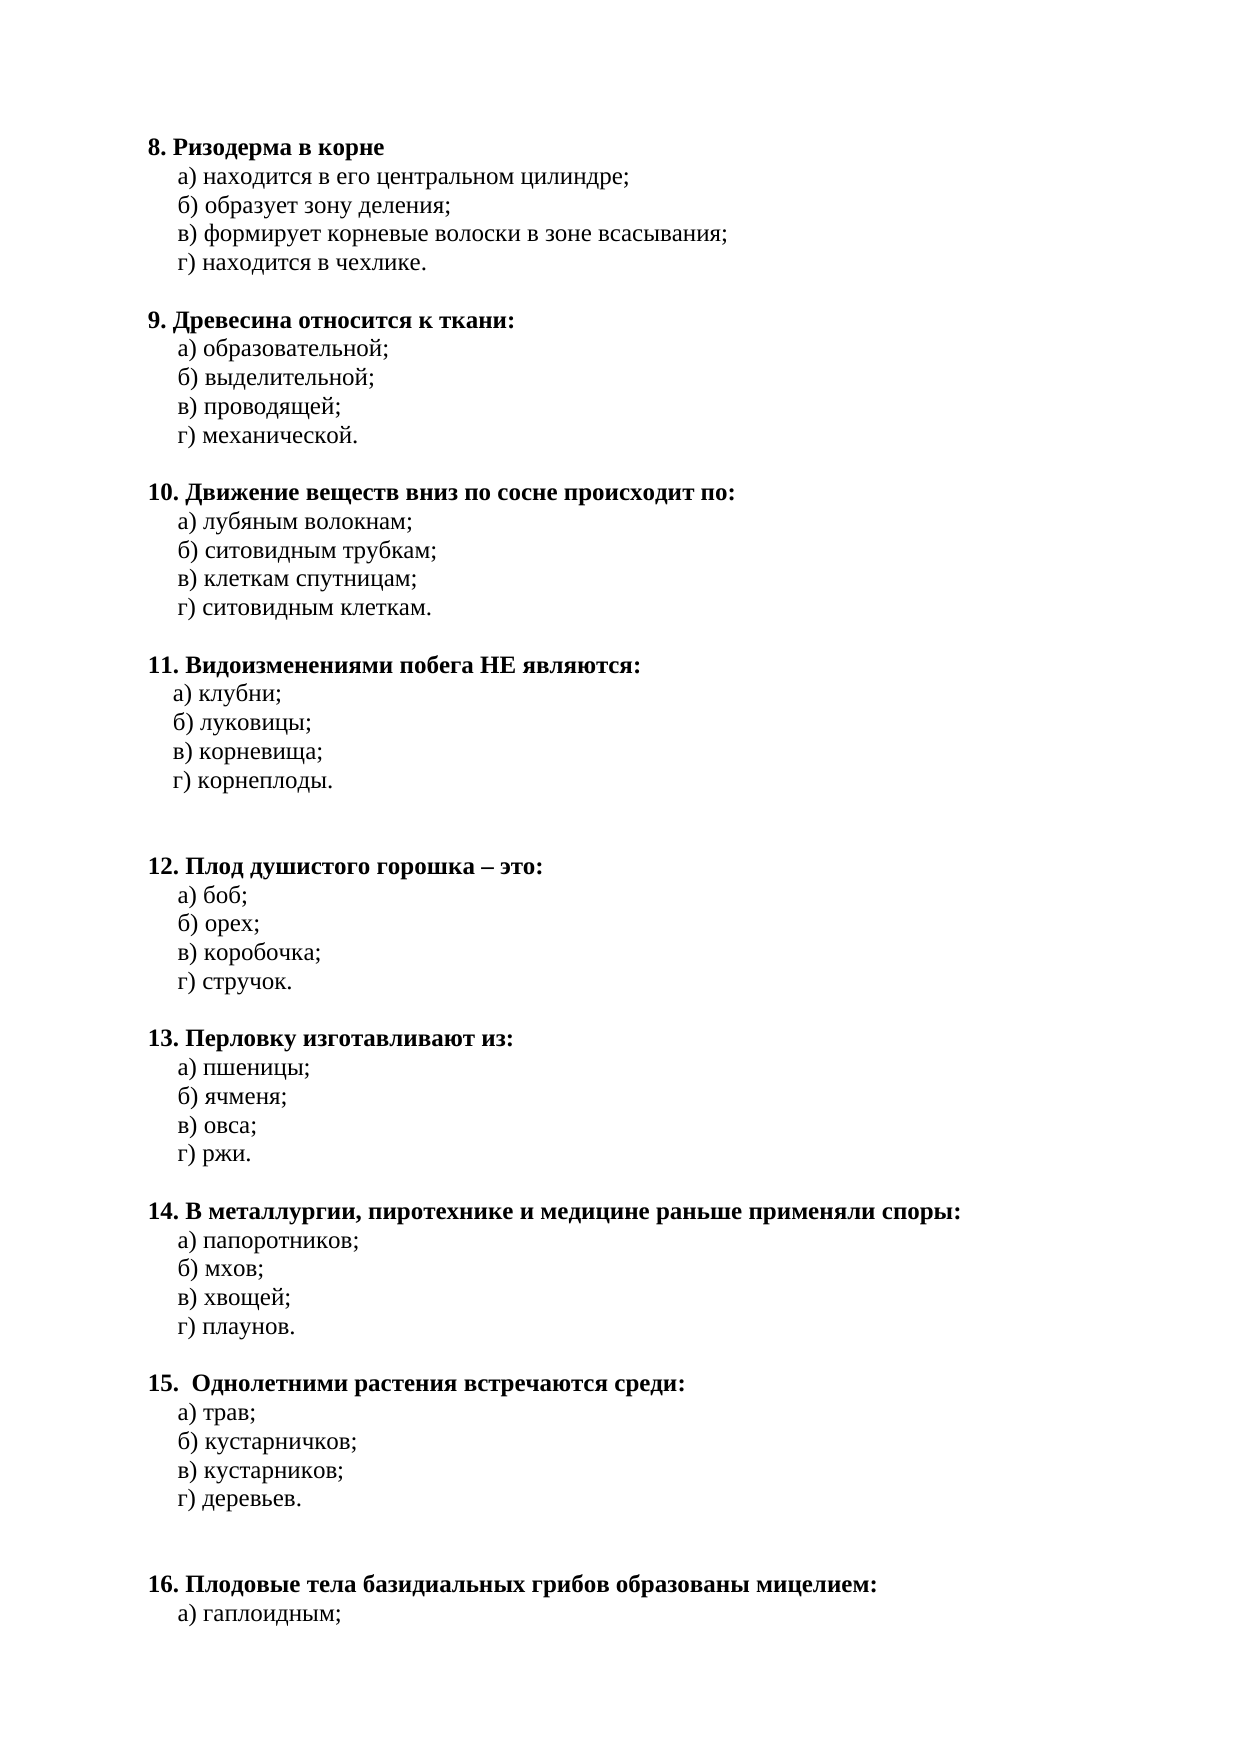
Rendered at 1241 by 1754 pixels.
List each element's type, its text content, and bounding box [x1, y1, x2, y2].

text а) находится в его центральном цилиндре; [177, 161, 1152, 190]
text а) пшеницы; [177, 1052, 1152, 1081]
text а) папоротников; [177, 1225, 1152, 1253]
text б) луковицы; [148, 707, 1152, 736]
text в) коробочка; [177, 937, 1152, 966]
text г) находится в чехлике. [177, 247, 1152, 276]
text в) проводящей; [177, 391, 1152, 420]
text б) мхов; [177, 1253, 1152, 1282]
text г) плаунов. [177, 1311, 1152, 1340]
text в) клеткам спутницам; [177, 563, 1152, 592]
text в) овса; [177, 1110, 1152, 1138]
text 13. Перловку изготавливают из: [148, 1023, 1152, 1052]
text 11. Видоизменениями побега НЕ являются: [148, 650, 1152, 678]
text в) формирует корневые волоски в зоне всасывания; [177, 218, 1152, 247]
text г) стручок. [177, 966, 1152, 995]
text г) механической. [177, 420, 1152, 448]
text в) корневища; [148, 736, 1152, 765]
text а) клубни; [148, 678, 1152, 707]
text б) орех; [177, 908, 1152, 937]
text а) трав; [148, 1397, 1152, 1426]
text а) гаплоидным; [177, 1598, 1152, 1626]
text 8. Ризодерма в корне [148, 132, 1152, 161]
text а) боб; [177, 880, 1152, 908]
text 14. В металлургии, пиротехнике и медицине раньше применяли споры: [148, 1196, 1152, 1225]
text а) образовательной; [177, 333, 1152, 362]
text 16. Плодовые тела базидиальных грибов образованы мицелием: [148, 1569, 1152, 1598]
text б) ситовидным трубкам; [177, 535, 1152, 563]
text а) лубяным волокнам; [177, 506, 1152, 535]
text г) корнеплоды. [148, 765, 1152, 793]
text 15. Однолетними растения встречаются среди: [148, 1368, 1152, 1397]
text 9. Древесина относится к ткани: [148, 305, 1152, 333]
text г) ситовидным клеткам. [177, 592, 1152, 621]
text 10. Движение веществ вниз по сосне происходит по: [148, 477, 1152, 506]
text б) образует зону деления; [177, 190, 1152, 218]
text в) кустарников; [148, 1455, 1152, 1483]
text г) деревьев. [148, 1483, 1152, 1512]
text г) ржи. [177, 1138, 1152, 1167]
text 12. Плод душистого горошка – это: [148, 851, 1152, 880]
text б) выделительной; [177, 362, 1152, 391]
text б) ячменя; [177, 1081, 1152, 1110]
text в) хвощей; [177, 1282, 1152, 1311]
text б) кустарничков; [148, 1426, 1152, 1455]
